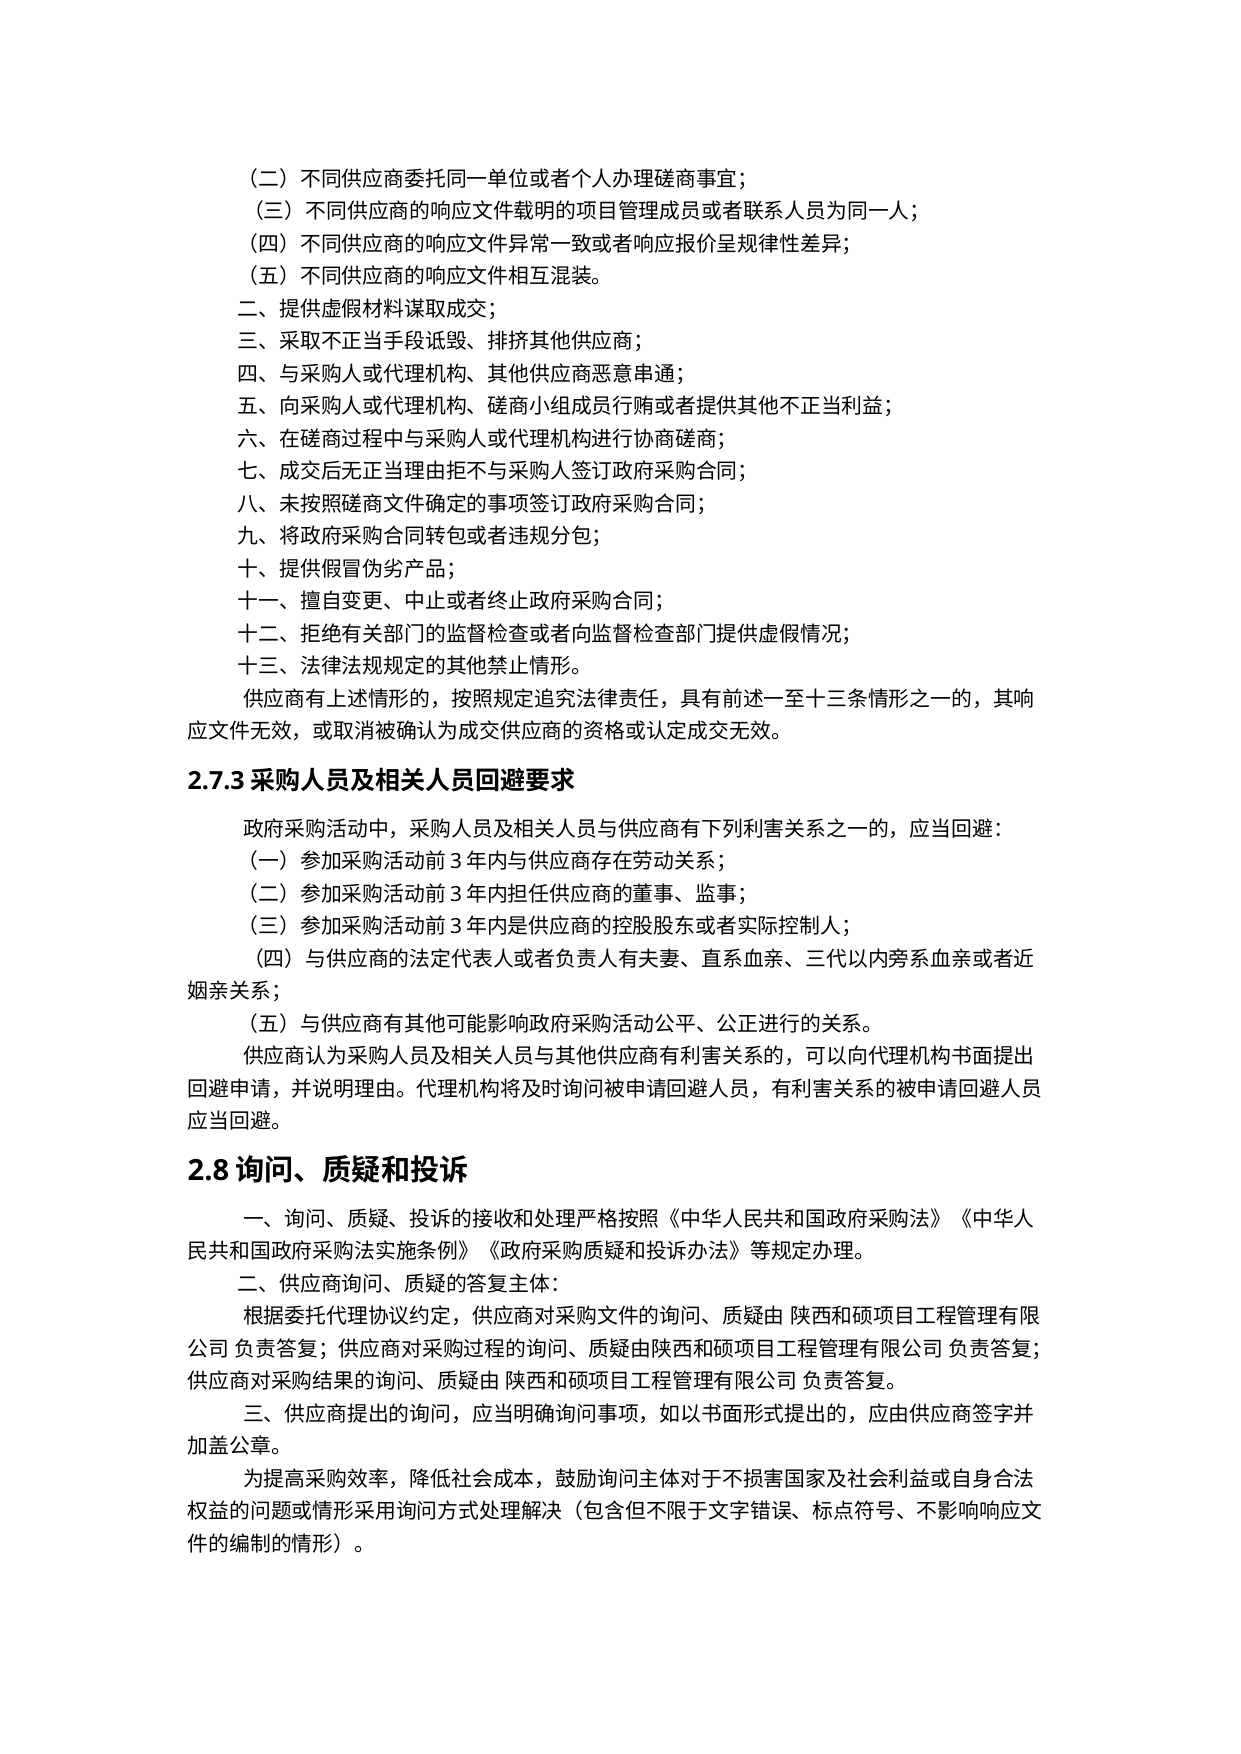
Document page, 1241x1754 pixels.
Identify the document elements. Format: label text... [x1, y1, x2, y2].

text （五）与供应商有其他可能影响政府采购活动公平、公正进行的关系。 [187, 1007, 1053, 1039]
text 八、未按照磋商文件确定的事项签订政府采购合同； [187, 487, 1053, 519]
text 六、在磋商过程中与采购人或代理机构进行协商磋商； [187, 422, 1053, 454]
text （二）不同供应商委托同一单位或者个人办理磋商事宜； [187, 162, 1053, 194]
text 2.8询问、质疑和投诉 [187, 1137, 1053, 1202]
text 十、提供假冒伪劣产品； [187, 552, 1053, 584]
text 五、向采购人或代理机构、磋商小组成员行贿或者提供其他不正当利益； [187, 389, 1053, 422]
text 十三、法律法规规定的其他禁止情形。 [187, 649, 1053, 682]
text 七、成交后无正当理由拒不与采购人签订政府采购合同； [187, 454, 1053, 487]
text 二、提供虚假材料谋取成交； [187, 292, 1053, 324]
text （五）不同供应商的响应文件相互混装。 [187, 259, 1053, 292]
text （二）参加采购活动前3年内担任供应商的董事、监事； [187, 877, 1053, 909]
text 十一、擅自变更、中止或者终止政府采购合同； [187, 584, 1053, 617]
text 政府采购活动中，采购人员及相关人员与供应商有下列利害关系之一的，应当回避： [187, 812, 1053, 844]
text 供应商有上述情形的，按照规定追究法律责任，具有前述一至十三条情形之一的，其响应文件无效，或取消被确认为成交供应商的资格或认定成交无效。 [187, 682, 1053, 747]
text （一）参加采购活动前3年内与供应商存在劳动关系； [187, 844, 1053, 877]
text 2.7.3采购人员及相关人员回避要求 [187, 747, 1053, 812]
text 为提高采购效率，降低社会成本，鼓励询问主体对于不损害国家及社会利益或自身合法权益的问题或情形采用询问方式处理解决（包含但不限于文字错误、标点符号、不影响响应文件的编制的情形）。 [187, 1462, 1053, 1559]
text 供应商认为采购人员及相关人员与其他供应商有利害关系的，可以向代理机构书面提出回避申请，并说明理由。代理机构将及时询问被申请回避人员，有利害关系的被申请回避人员应当回避。 [187, 1039, 1053, 1137]
text 一、询问、质疑、投诉的接收和处理严格按照《中华人民共和国政府采购法》《中华人民共和国政府采购法实施条例》《政府采购质疑和投诉办法》等规定办理。 [187, 1202, 1053, 1267]
text 根据委托代理协议约定，供应商对采购文件的询问、质疑由 陕西和硕项目工程管理有限公司 负责答复；供应商对采购过程的询问、质疑由陕西和硕项目工程管理有限公司 负责答复；供应商对采购结果的询问、质疑由 陕西和硕项目工程管理有限公司 负责答复。 [187, 1299, 1053, 1397]
text 九、将政府采购合同转包或者违规分包； [187, 519, 1053, 552]
text （三）不同供应商的响应文件载明的项目管理成员或者联系人员为同一人； [187, 194, 1053, 227]
text 二、供应商询问、质疑的答复主体： [187, 1267, 1053, 1299]
text （三）参加采购活动前3年内是供应商的控股股东或者实际控制人； [187, 909, 1053, 942]
text 四、与采购人或代理机构、其他供应商恶意串通； [187, 357, 1053, 389]
text 三、采取不正当手段诋毁、排挤其他供应商； [187, 324, 1053, 357]
text 三、供应商提出的询问，应当明确询问事项，如以书面形式提出的，应由供应商签字并加盖公章。 [187, 1397, 1053, 1462]
text 十二、拒绝有关部门的监督检查或者向监督检查部门提供虚假情况； [187, 617, 1053, 649]
text （四）与供应商的法定代表人或者负责人有夫妻、直系血亲、三代以内旁系血亲或者近姻亲关系； [187, 942, 1053, 1007]
text （四）不同供应商的响应文件异常一致或者响应报价呈规律性差异； [187, 227, 1053, 259]
